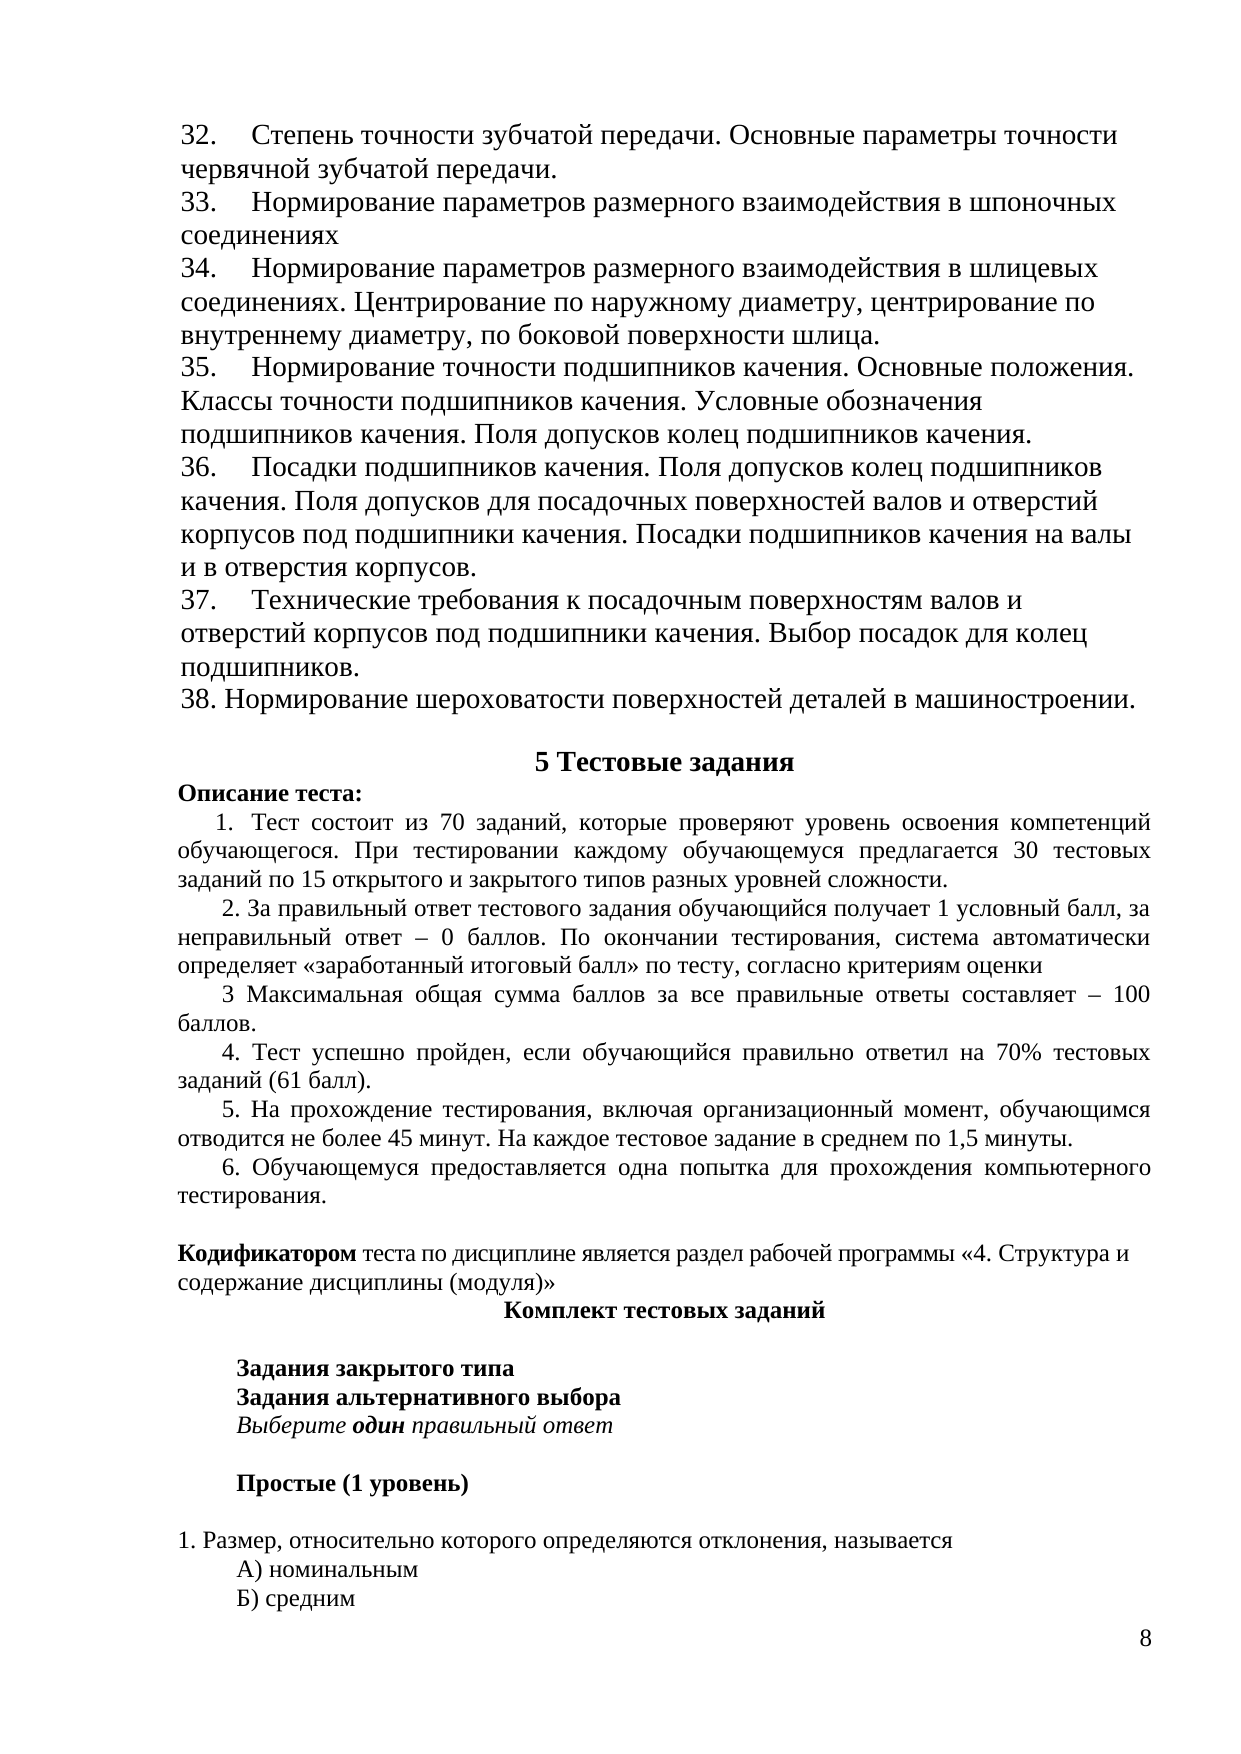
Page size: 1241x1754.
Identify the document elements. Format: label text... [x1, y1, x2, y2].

text 5. На прохождение тестирования, включая организационный момент, обучающимся отводится не более 45 минут. На каждое тестовое задание в среднем по 1,5 минуты. [177, 1094, 1152, 1152]
text 6. Обучающемуся предоставляется одна попытка для прохождения компьютерного тестирования. [177, 1152, 1152, 1209]
text Выберите один правильный ответ [177, 1410, 1152, 1439]
text Задания закрытого типа [177, 1353, 1152, 1382]
text 32. Степень точности зубчатой передачи. Основные параметры точности червячной зубчатой передачи. [180, 118, 1148, 184]
text 36. Посадки подшипников качения. Поля допусков колец подшипников качения. Поля допусков для посадочных поверхностей валов и отверстий корпусов под подшипники качения. Посадки подшипников качения на валы и в отверстия корпусов. [180, 450, 1148, 583]
text 5 Тестовые задания [177, 744, 1152, 778]
list А) номинальным [236, 1554, 1152, 1583]
text 3 Максимальная общая сумма баллов за все правильные ответы составляет – 100 баллов. [177, 979, 1152, 1037]
text Описание теста: [177, 778, 1152, 807]
text 35. Нормирование точности подшипников качения. Основные положения. Классы точности подшипников качения. Условные обозначения подшипников качения. Поля допусков колец подшипников качения. [180, 350, 1148, 450]
text Простые (1 уровень) [177, 1468, 1152, 1497]
text 2. За правильный ответ тестового задания обучающийся получает 1 условный балл, за неправильный ответ – 0 баллов. По окончании тестирования, система автоматически определяет «заработанный итоговый балл» по тесту, согласно критериям оценки [177, 893, 1152, 979]
text 34. Нормирование параметров размерного взаимодействия в шлицевых соединениях. Центрирование по наружному диаметру, центрирование по внутреннему диаметру, по боковой поверхности шлица. [180, 251, 1148, 350]
list Б) средним [236, 1583, 1152, 1612]
list Тест состоит из 70 заданий, которые проверяют уровень освоения компетенций обучающегося. При тестировании каждому обучающемуся предлагается 30 тестовых заданий по 15 открытого и закрытого типов разных уровней сложности. [177, 807, 1152, 893]
text Задания альтернативного выбора [177, 1382, 1152, 1410]
text 37. Технические требования к посадочным поверхностям валов и отверстий корпусов под подшипники качения. Выбор посадок для колец подшипников. [180, 583, 1148, 682]
text 4. Тест успешно пройден, если обучающийся правильно ответил на 70% тестовых заданий (61 балл). [177, 1037, 1152, 1094]
text Кодификатором теста по дисциплине является раздел рабочей программы «4. Структура и содержание дисциплины (модуля)» [177, 1238, 1152, 1295]
text Комплект тестовых заданий [177, 1295, 1152, 1324]
text 38. Нормирование шероховатости поверхностей деталей в машиностроении. [180, 682, 1148, 716]
text 1. Размер, относительно которого определяются отклонения, называется [177, 1525, 1152, 1554]
text 33. Нормирование параметров размерного взаимодействия в шпоночных соединениях [180, 184, 1148, 251]
